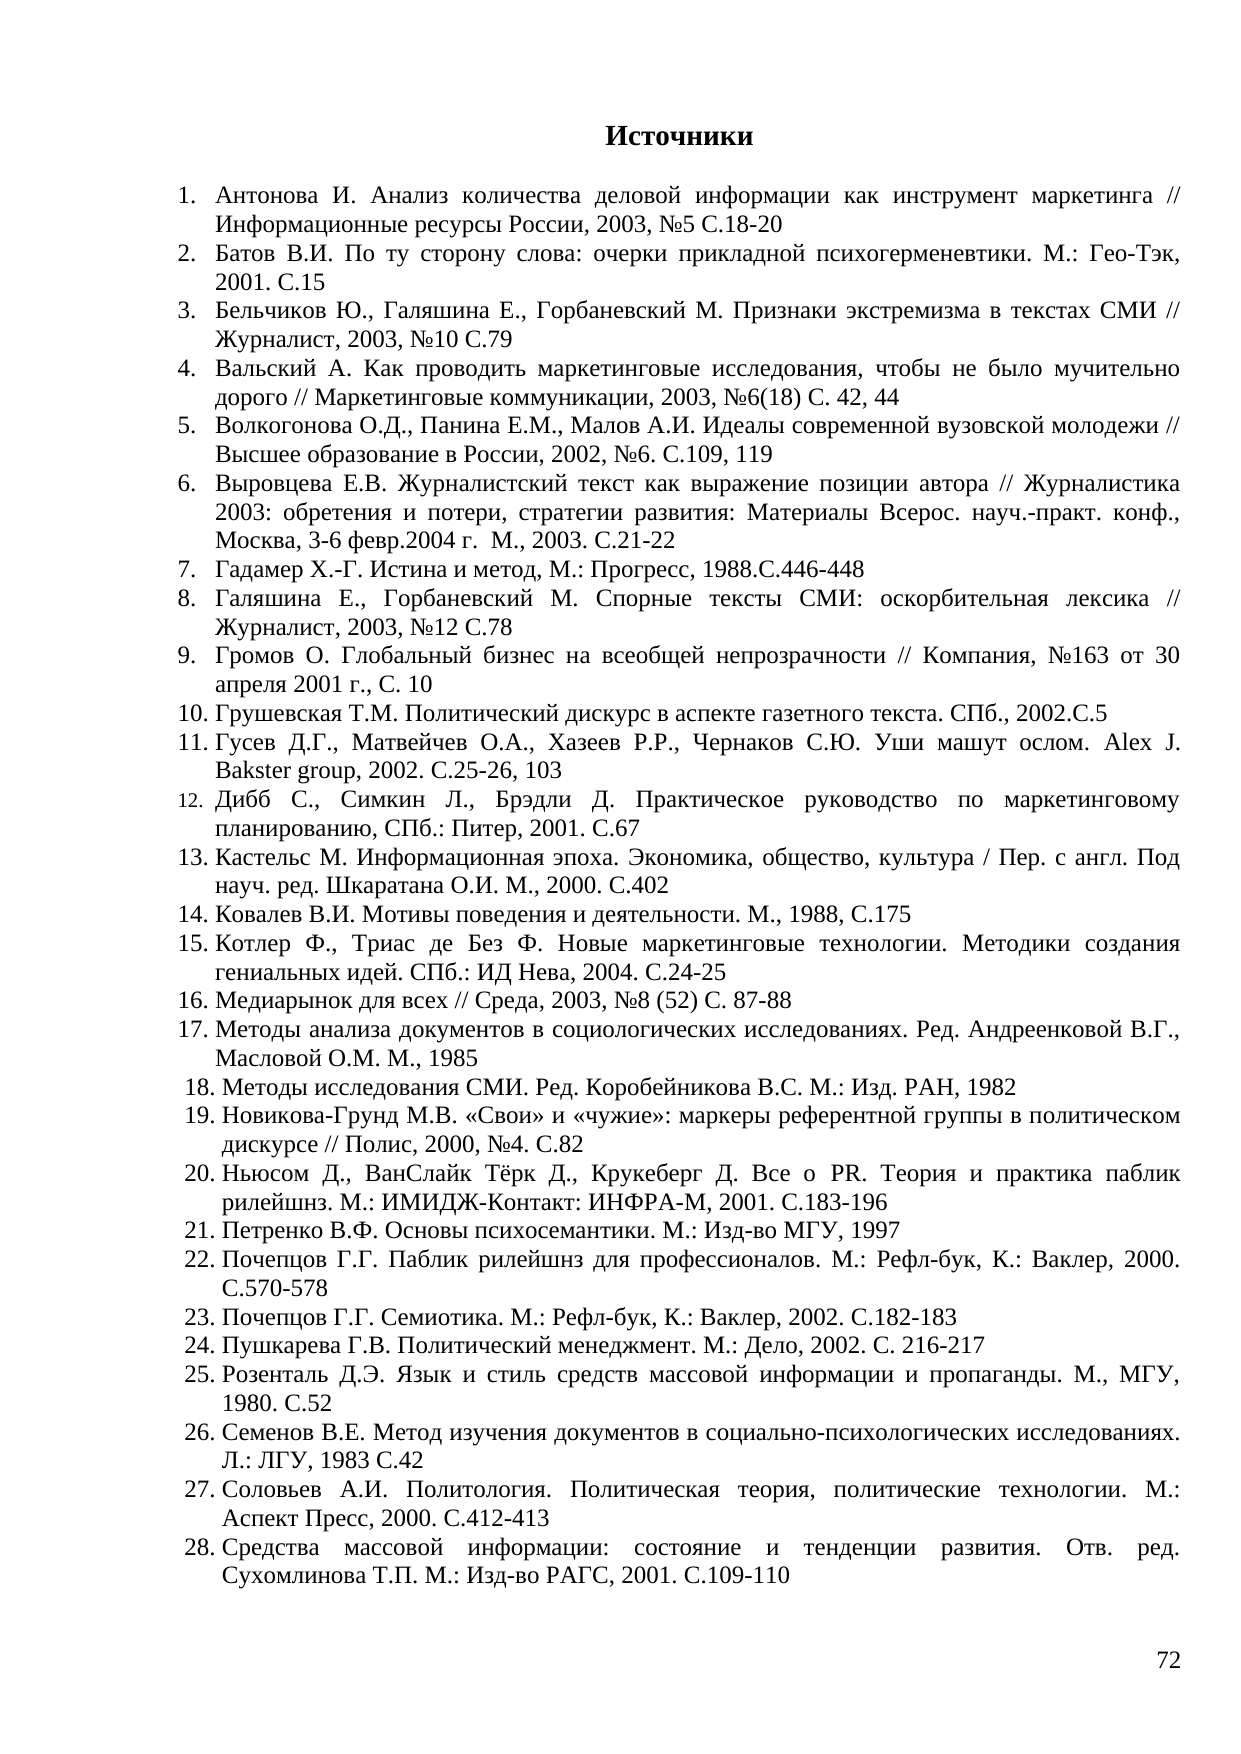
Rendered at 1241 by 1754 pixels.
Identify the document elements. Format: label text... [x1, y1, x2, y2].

list Пушкарева Г.В. Политический менеджмент. М.: Дело, 2002. С. 216-217 [184, 1330, 1181, 1359]
list Выровцева Е.В. Журналистский текст как выражение позиции автора // Журналистика 2003: обретения и потери, стратегии развития: Материалы Всерос. науч.-практ. конф., Москва, 3-6 февр.2004 г. М., 2003. С.21-22 [177, 468, 1181, 554]
list Средства массовой информации: состояние и тенденции развития. Отв. ред. Сухомлинова Т.П. М.: Изд-во РАГС, 2001. С.109-110 [184, 1532, 1181, 1589]
list Громов О. Глобальный бизнес на всеобщей непрозрачности // Компания, №163 от 30 апреля 2001 г., С. 10 [177, 640, 1181, 698]
list Бельчиков Ю., Галяшина Е., Горбаневский М. Признаки экстремизма в текстах СМИ // Журналист, 2003, №10 С.79 [177, 295, 1181, 353]
list Кастельс М. Информационная эпоха. Экономика, общество, культура / Пер. с англ. Под науч. ред. Шкаратана О.И. М., 2000. С.402 [177, 842, 1181, 899]
list Гусев Д.Г., Матвейчев О.А., Хазеев Р.Р., Чернаков С.Ю. Уши машут ослом. Alex J. Bakster group, 2002. С.25-26, 103 [177, 727, 1181, 784]
list Петренко В.Ф. Основы психосемантики. М.: Изд-во МГУ, 1997 [184, 1215, 1181, 1244]
list Дибб С., Симкин Л., Брэдли Д. Практическое руководство по маркетинговому планированию, СПб.: Питер, 2001. С.67 [177, 784, 1181, 842]
list Котлер Ф., Триас де Без Ф. Новые маркетинговые технологии. Методики создания гениальных идей. СПб.: ИД Нева, 2004. С.24-25 [177, 928, 1181, 985]
list Волкогонова О.Д., Панина Е.М., Малов А.И. Идеалы современной вузовской молодежи // Высшее образование в России, 2002, №6. С.109, 119 [177, 410, 1181, 468]
list Медиарынок для всех // Среда, 2003, №8 (52) С. 87-88 [177, 985, 1181, 1014]
list Методы исследования СМИ. Ред. Коробейникова В.С. М.: Изд. РАН, 1982 [184, 1072, 1181, 1100]
list Ковалев В.И. Мотивы поведения и деятельности. М., 1988, С.175 [177, 899, 1181, 928]
list Антонова И. Анализ количества деловой информации как инструмент маркетинга // Информационные ресурсы России, 2003, №5 С.18-20 [177, 180, 1181, 238]
list Методы анализа документов в социологических исследованиях. Ред. Андреенковой В.Г., Масловой О.М. М., 1985 [177, 1014, 1181, 1072]
list Новикова-Грунд М.В. «Свои» и «чужие»: маркеры референтной группы в политическом дискурсе // Полис, 2000, №4. С.82 [184, 1100, 1181, 1158]
list Вальский А. Как проводить маркетинговые исследования, чтобы не было мучительно дорого // Маркетинговые коммуникации, 2003, №6(18) С. 42, 44 [177, 353, 1181, 410]
list Ньюсом Д., ВанСлайк Тёрк Д., Крукеберг Д. Все о PR. Теория и практика паблик рилейшнз. М.: ИМИДЖ-Контакт: ИНФРА-М, 2001. С.183-196 [184, 1158, 1181, 1215]
subtitle Гадамер Х.-Г. Истина и метод, М.: Прогресс, 1988.С.446-448 [177, 554, 1181, 583]
list Соловьев А.И. Политология. Политическая теория, политические технологии. М.: Аспект Пресс, 2000. С.412-413 [184, 1474, 1181, 1532]
list Почепцов Г.Г. Семиотика. М.: Рефл-бук, К.: Ваклер, 2002. С.182-183 [184, 1302, 1181, 1330]
list Батов В.И. По ту сторону слова: очерки прикладной психогерменевтики. М.: Гео-Тэк, 2001. С.15 [177, 238, 1181, 295]
list Грушевская Т.М. Политический дискурс в аспекте газетного текста. СПб., 2002.С.5 [177, 698, 1181, 727]
list Почепцов Г.Г. Паблик рилейшнз для профессионалов. М.: Рефл-бук, К.: Ваклер, 2000. С.570-578 [184, 1244, 1181, 1302]
list Семенов В.Е. Метод изучения документов в социально-психологических исследованиях. Л.: ЛГУ, 1983 С.42 [184, 1417, 1181, 1474]
list Розенталь Д.Э. Язык и стиль средств массовой информации и пропаганды. М., МГУ, 1980. С.52 [184, 1359, 1181, 1417]
list Галяшина Е., Горбаневский М. Спорные тексты СМИ: оскорбительная лексика // Журналист, 2003, №12 С.78 [177, 583, 1181, 640]
subtitle Источники [177, 118, 1181, 152]
